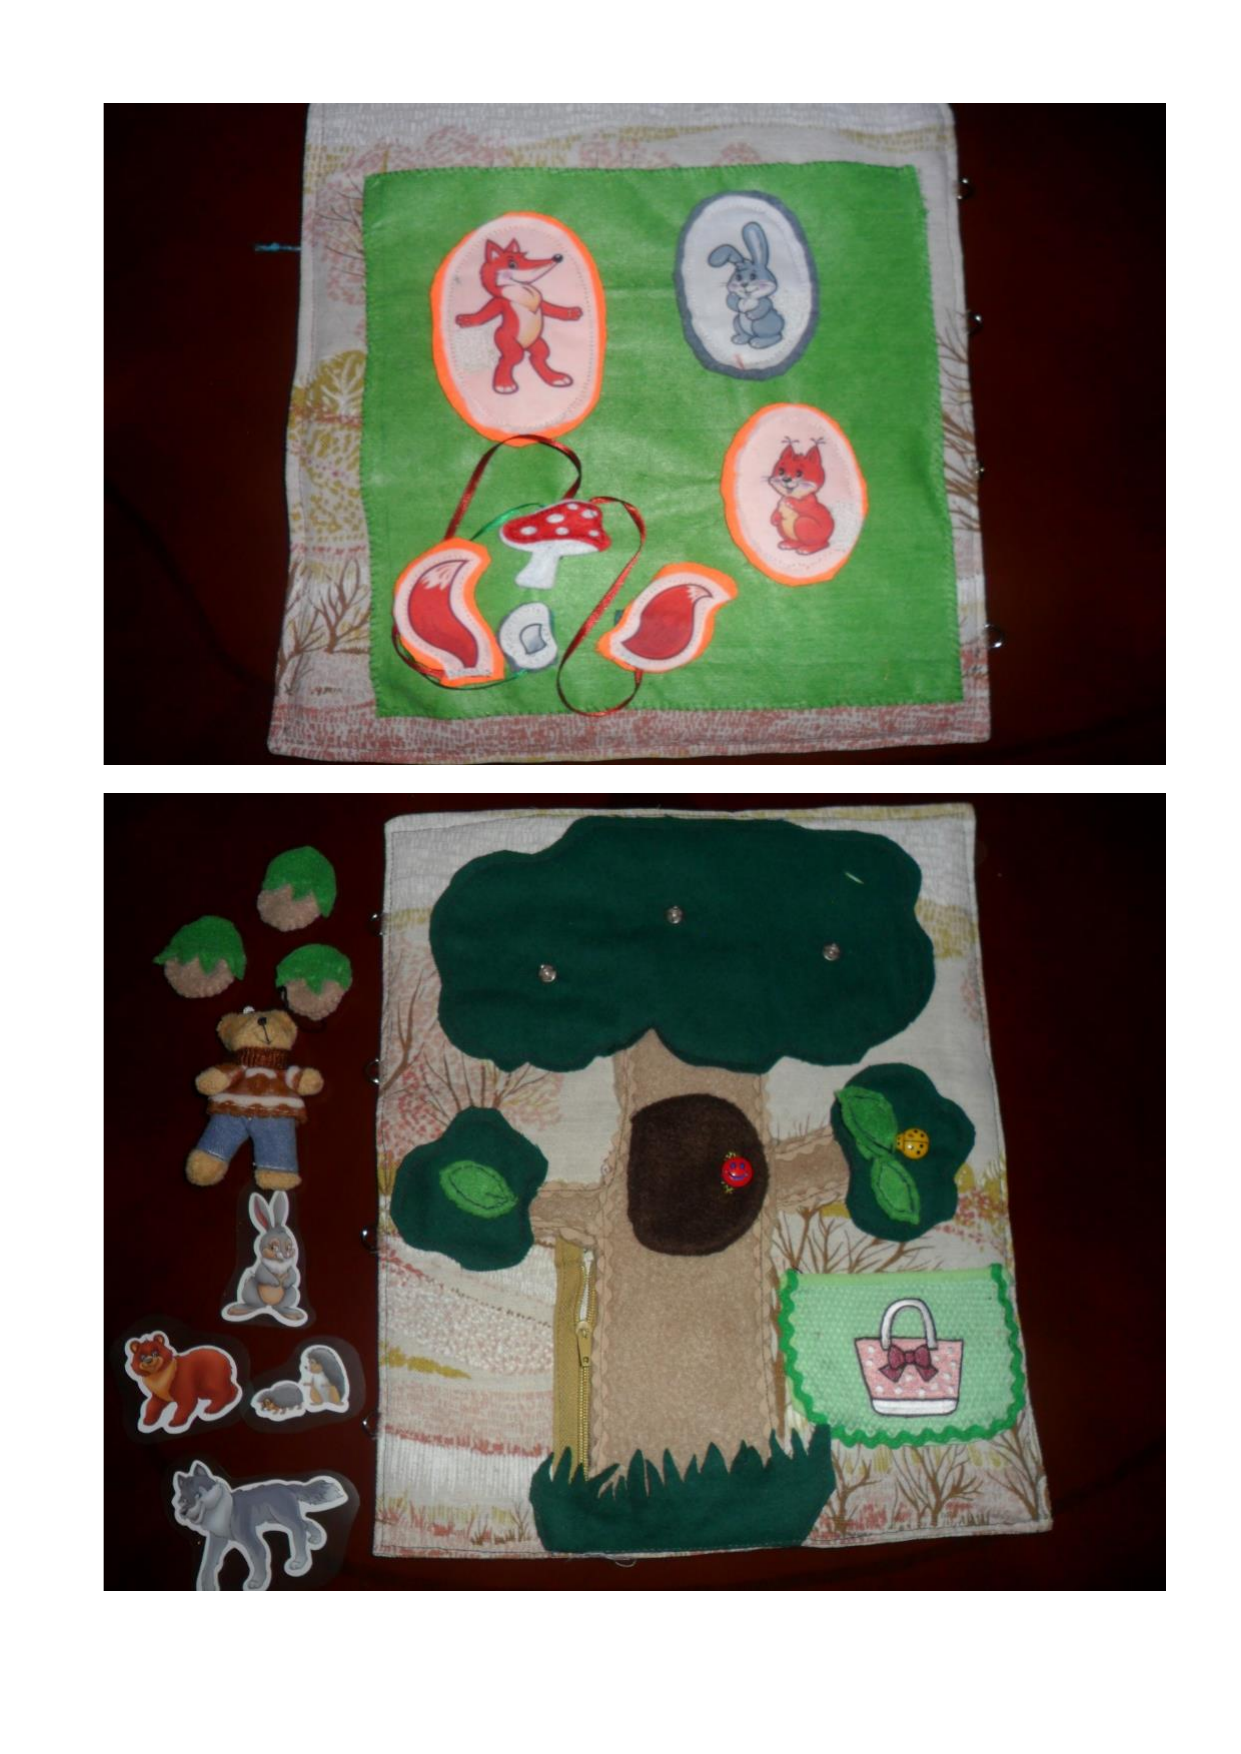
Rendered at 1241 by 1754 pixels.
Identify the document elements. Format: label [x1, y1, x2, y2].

picture [103, 793, 1166, 1591]
picture [103, 103, 1166, 765]
